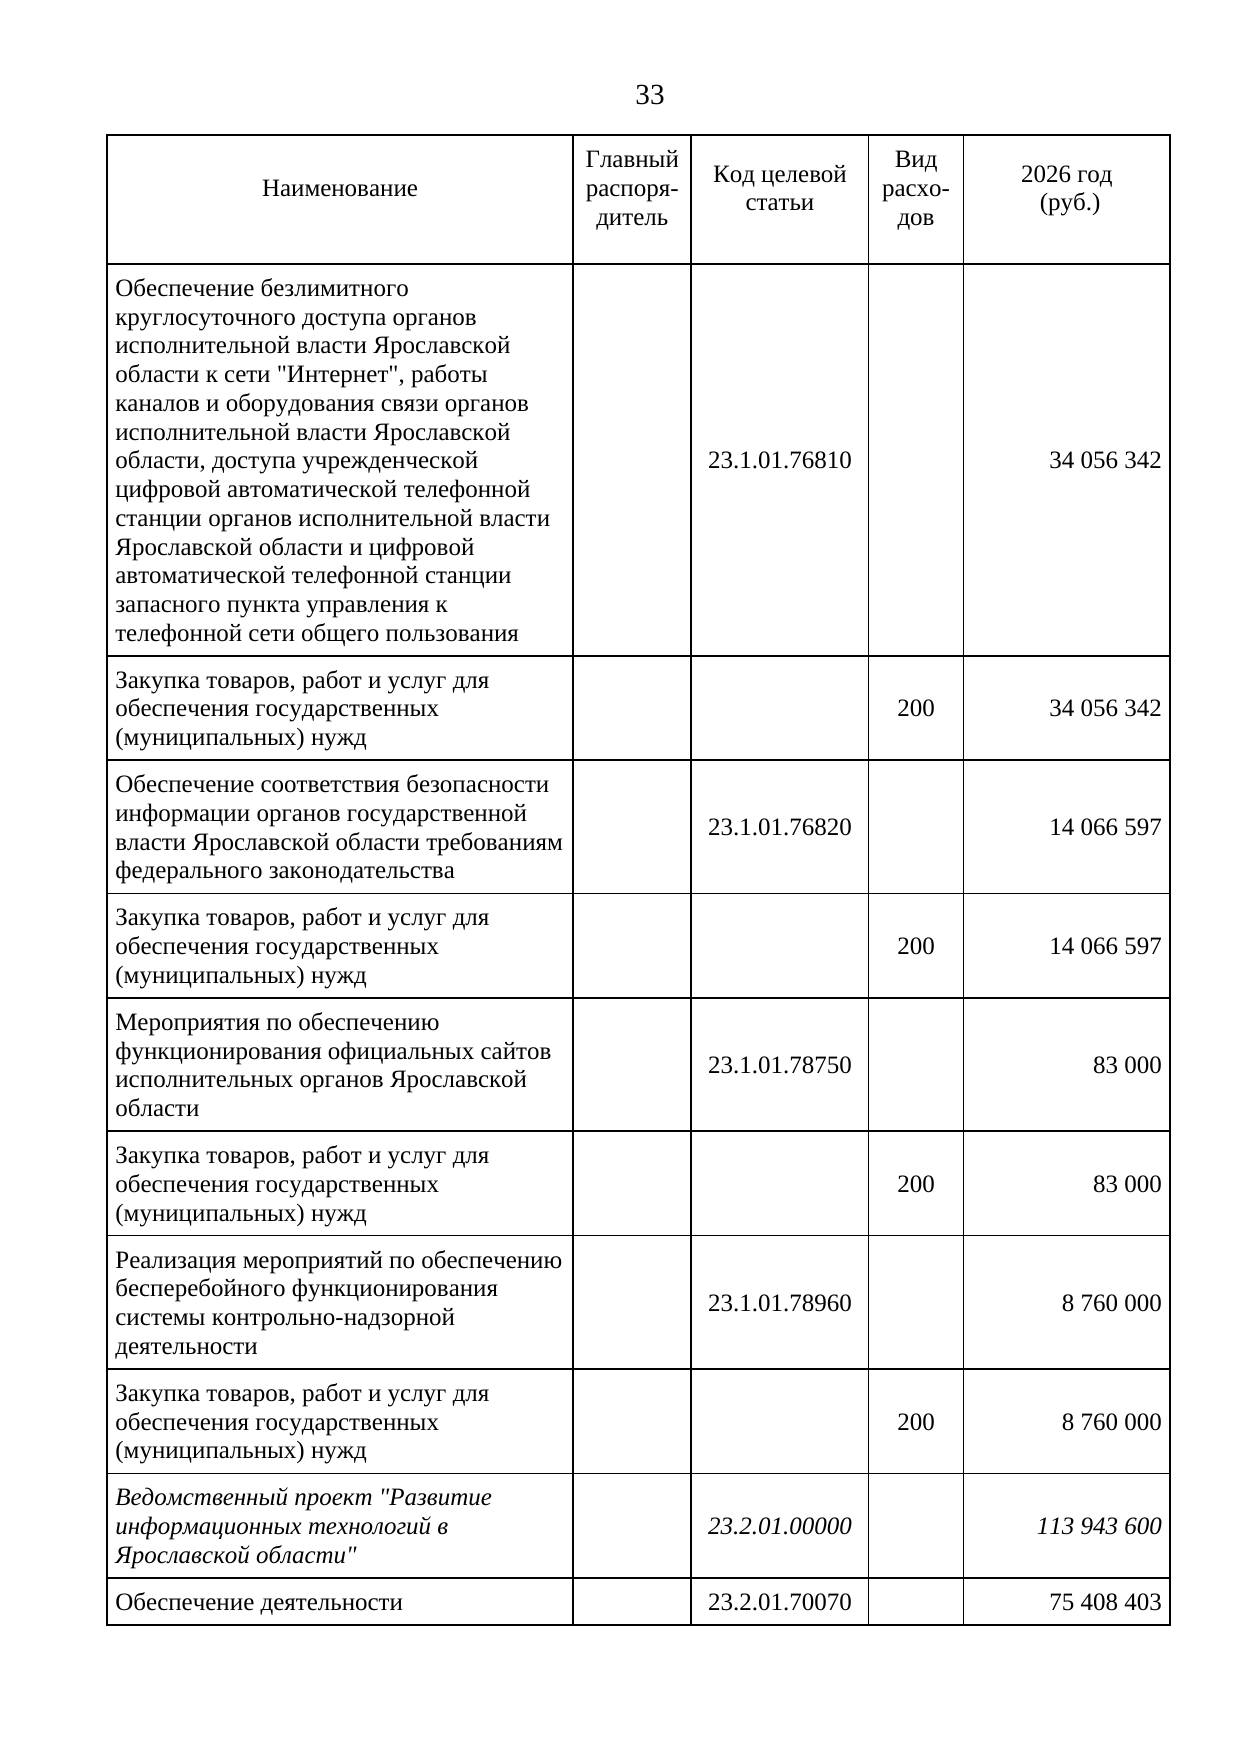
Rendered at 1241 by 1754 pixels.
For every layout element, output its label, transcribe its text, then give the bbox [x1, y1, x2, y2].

table_cell 23.1.01.76820 [692, 761, 868, 893]
table_cell 23.1.01.78960 [692, 1236, 868, 1368]
table_cell 200 [869, 1370, 963, 1472]
table_cell 8 760 000 [964, 1370, 1169, 1472]
table_cell 83 000 [964, 1132, 1169, 1235]
table_cell Мероприятия по обеспечению функционирования официальных сайтов исполнительных органов Ярославской области [108, 999, 572, 1130]
table_cell 200 [869, 657, 963, 759]
table_cell [574, 999, 690, 1130]
table_cell [574, 1474, 690, 1577]
table_cell [574, 1579, 690, 1624]
table_header 2026 год (руб.) [964, 136, 1169, 263]
table_cell 14 066 597 [964, 894, 1169, 997]
table_cell [869, 265, 963, 655]
table_cell Ведомственный проект "Развитие информационных технологий в Ярославской области" [108, 1474, 572, 1577]
table_cell [692, 1370, 868, 1472]
table_cell Закупка товаров, работ и услуг для обеспечения государственных (муниципальных) нужд [108, 1132, 572, 1235]
table_cell [692, 1132, 868, 1235]
table_cell 200 [869, 1132, 963, 1235]
table_cell [574, 1370, 690, 1472]
table_header Главный распоря-дитель [574, 136, 690, 263]
table_cell [574, 1132, 690, 1235]
table_cell 14 066 597 [964, 761, 1169, 893]
table_cell 34 056 342 [964, 265, 1169, 655]
table_cell 75 408 403 [964, 1579, 1169, 1624]
table_cell [692, 894, 868, 997]
table_cell [869, 761, 963, 893]
table_cell [869, 1474, 963, 1577]
table_cell 34 056 342 [964, 657, 1169, 759]
table_cell Закупка товаров, работ и услуг для обеспечения государственных (муниципальных) нужд [108, 1370, 572, 1472]
table_header Код целевой статьи [692, 136, 868, 263]
table_cell 23.2.01.00000 [692, 1474, 868, 1577]
table_cell Обеспечение соответствия безопасности информации органов государственной власти Ярославской области требованиям федерального законодательства [108, 761, 572, 893]
table_cell [692, 657, 868, 759]
table_cell [574, 894, 690, 997]
table_cell Закупка товаров, работ и услуг для обеспечения государственных (муниципальных) нужд [108, 657, 572, 759]
table_cell [574, 657, 690, 759]
table_cell [574, 761, 690, 893]
table_cell Реализация мероприятий по обеспечению бесперебойного функционирования системы контрольно-надзорной деятельности [108, 1236, 572, 1368]
table_cell [869, 1579, 963, 1624]
table_cell [869, 1236, 963, 1368]
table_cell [108, 1579, 572, 1624]
table_cell [869, 999, 963, 1130]
table_cell 113 943 600 [964, 1474, 1169, 1577]
table_cell 23.1.01.78750 [692, 999, 868, 1130]
table_header Наименование [108, 136, 572, 263]
table_cell 23.1.01.76810 [692, 265, 868, 655]
table_header Вид расхо- дов [869, 136, 963, 263]
table_cell 8 760 000 [964, 1236, 1169, 1368]
table_cell 83 000 [964, 999, 1169, 1130]
table_cell Закупка товаров, работ и услуг для обеспечения государственных (муниципальных) нужд [108, 894, 572, 997]
table_cell 200 [869, 894, 963, 997]
table_cell [574, 1236, 690, 1368]
table_cell Обеспечение безлимитного круглосуточного доступа органов исполнительной власти Ярославской области к сети "Интернет", работы каналов и оборудования связи органов исполнительной власти Ярославской области, доступа учрежденческой цифровой автоматической телефонной станции органов исполнительной власти Ярославской области и цифровой автоматической телефонной станции запасного пункта управления к телефонной сети общего пользования [108, 265, 572, 655]
table_cell 23.2.01.70070 [692, 1579, 868, 1624]
table_cell [574, 265, 690, 655]
